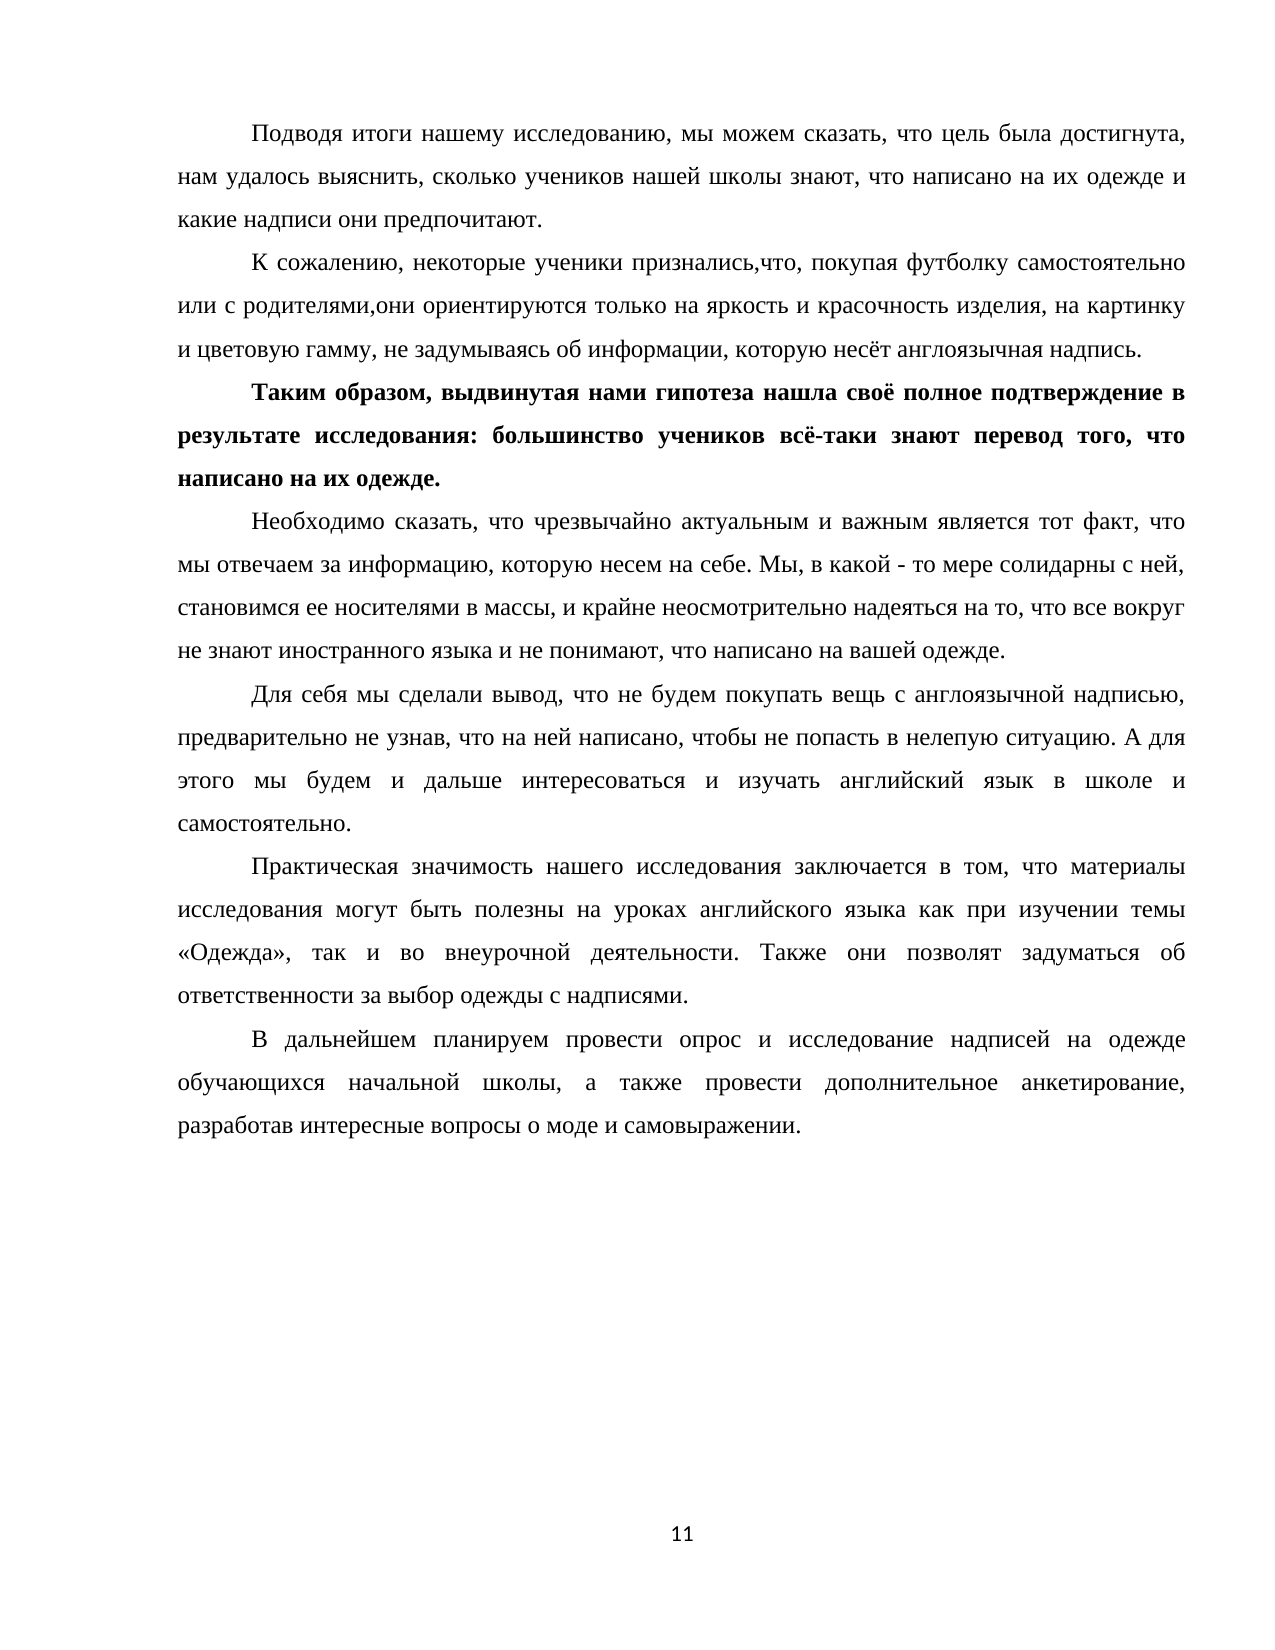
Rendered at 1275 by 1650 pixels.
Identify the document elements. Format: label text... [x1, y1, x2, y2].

text Подводя итоги нашему исследованию, мы можем сказать, что цель была достигнута, нам удалось выяснить, сколько учеников нашей школы знают, что написано на их одежде и какие надписи они предпочитают. [177, 118, 1186, 233]
text Таким образом, выдвинутая нами гипотеза нашла своё полное подтверждение в результате исследования: большинство учеников всё-таки знают перевод того, что написано на их одежде. [177, 377, 1186, 492]
text Для себя мы сделали вывод, что не будем покупать вещь с англоязычной надписью, предварительно не узнав, что на ней написано, чтобы не попасть в нелепую ситуацию. А для этого мы будем и дальше интересоваться и изучать английский язык в школе и самостоятельно. [177, 679, 1186, 837]
text В дальнейшем планируем провести опрос и исследование надписей на одежде обучающихся начальной школы, а также провести дополнительное анкетирование, разработав интересные вопросы о моде и самовыражении. [177, 1024, 1186, 1139]
text Практическая значимость нашего исследования заключается в том, что материалы исследования могут быть полезны на уроках английского языка как при изучении темы «Одежда», так и во внеурочной деятельности. Также они позволят задуматься об ответственности за выбор одежды с надписями. [177, 851, 1186, 1009]
text Необходимо сказать, что чрезвычайно актуальным и важным является тот факт, что мы отвечаем за информацию, которую несем на себе. Мы, в какой - то мере солидарны с ней, становимся ее носителями в массы, и крайне неосмотрительно надеяться на то, что все вокруг не знают иностранного языка и не понимают, что написано на вашей одежде. [177, 506, 1186, 664]
text К сожалению, некоторые ученики признались,что, покупая футболку самостоятельно или с родителями,они ориентируются только на яркость и красочность изделия, на картинку и цветовую гамму, не задумываясь об информации, которую несёт англоязычная надпись. [177, 247, 1186, 362]
